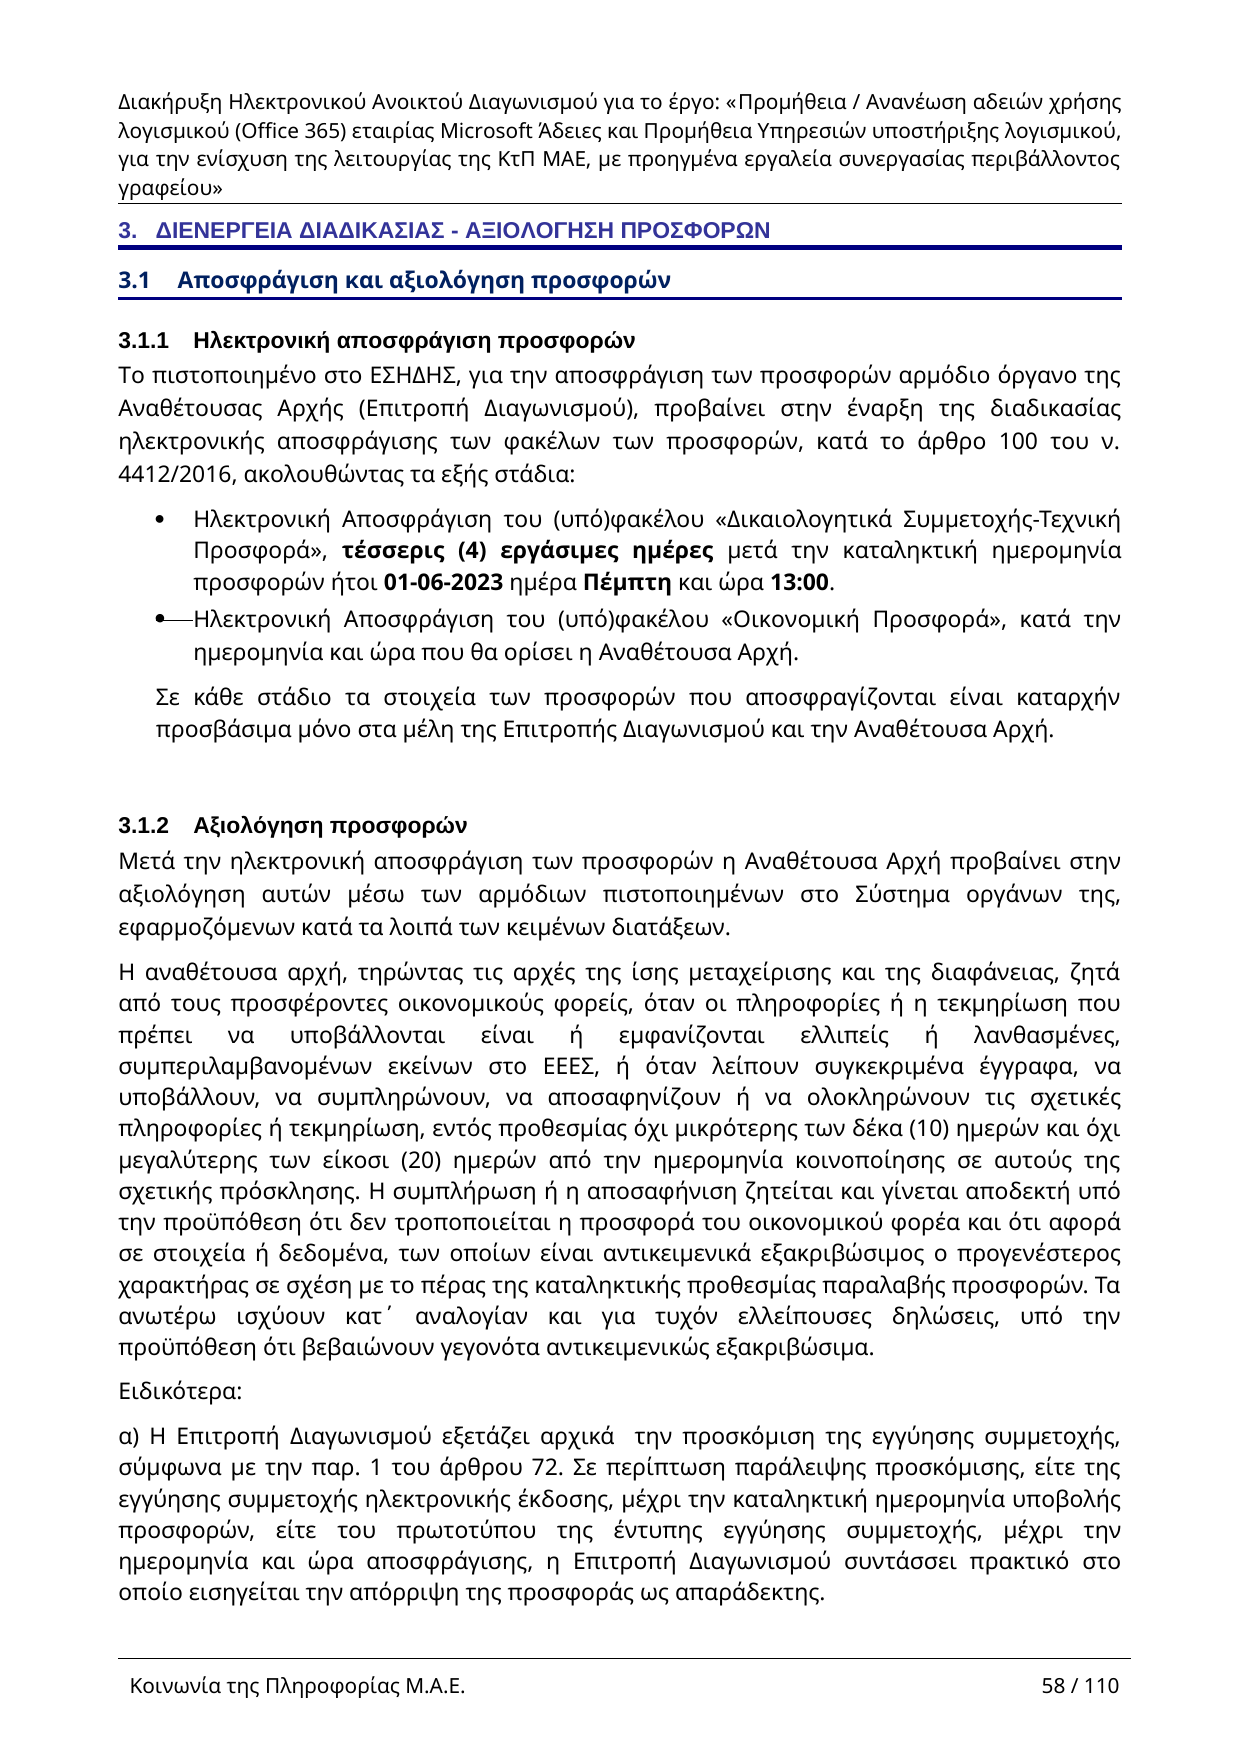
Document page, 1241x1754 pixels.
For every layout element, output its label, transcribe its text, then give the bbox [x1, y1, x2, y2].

subtitle Ηλεκτρονική αποσφράγιση προσφορών [118, 327, 1122, 353]
list Ηλεκτρονική Αποσφράγιση του (υπό)φακέλου «Δικαιολογητικά Συμμετοχής-Τεχνική Προσφορά», τέσσερις (4) εργάσιμες ημέρες μετά την καταληκτική ημερομηνία προσφορών ήτοι 01-06-2023 ημέρα Πέμπτη και ώρα 13:00. [156, 503, 1122, 597]
text Σε κάθε στάδιο τα στοιχεία των προσφορών που αποσφραγίζονται είναι καταρχήν προσβάσιμα μόνο στα μέλη της Επιτροπής Διαγωνισμού και την Αναθέτουσα Αρχή. [156, 681, 1122, 744]
text α) Η Επιτροπή Διαγωνισμού εξετάζει αρχικά την προσκόμιση της εγγύησης συμμετοχής, σύμφωνα με την παρ. 1 του άρθρου 72. Σε περίπτωση παράλειψης προσκόμισης, είτε της εγγύησης συμμετοχής ηλεκτρονικής έκδοσης, μέχρι την καταληκτική ημερομηνία υποβολής προσφορών, είτε του πρωτοτύπου της έντυπης εγγύησης συμμετοχής, μέχρι την ημερομηνία και ώρα αποσφράγισης, η Επιτροπή Διαγωνισμού συντάσσει πρακτικό στο οποίο εισηγείται την απόρριψη της προσφοράς ως απαράδεκτης. [118, 1420, 1122, 1608]
text Μετά την ηλεκτρονική αποσφράγιση των προσφορών η Αναθέτουσα Αρχή προβαίνει στην αξιολόγηση αυτών μέσω των αρμόδιων πιστοποιημένων στο Σύστημα οργάνων της, εφαρμοζόμενων κατά τα λοιπά των κειμένων διατάξεων. [118, 845, 1122, 942]
list Ηλεκτρονική Αποσφράγιση του (υπό)φακέλου «Οικονομική Προσφορά», κατά την ημερομηνία και ώρα που θα ορίσει η Αναθέτουσα Αρχή. [156, 603, 1122, 667]
subtitle Αξιολόγηση προσφορών [118, 812, 1122, 839]
text Ειδικότερα: [118, 1375, 1122, 1406]
subtitle ΔΙΕΝΕΡΓΕΙΑ ΔΙΑΔΙΚΑΣΙΑΣ - ΑΞΙΟΛΟΓΗΣΗ ΠΡΟΣΦΟΡΩΝ [118, 217, 1122, 245]
text Η αναθέτουσα αρχή, τηρώντας τις αρχές της ίσης μεταχείρισης και της διαφάνειας, ζητά από τους προσφέροντες οικονομικούς φορείς, όταν οι πληροφορίες ή η τεκμηρίωση που πρέπει να υποβάλλονται είναι ή εμφανίζονται ελλιπείς ή λανθασμένες, συμπεριλαμβανομένων εκείνων στο ΕΕΕΣ, ή όταν λείπουν συγκεκριμένα έγγραφα, να υποβάλλουν, να συμπληρώνουν, να αποσαφηνίζουν ή να ολοκληρώνουν τις σχετικές πληροφορίες ή τεκμηρίωση, εντός προθεσμίας όχι μικρότερης των δέκα (10) ημερών και όχι μεγαλύτερης των είκοσι (20) ημερών από την ημερομηνία κοινοποίησης σε αυτούς της σχετικής πρόσκλησης. Η συμπλήρωση ή η αποσαφήνιση ζητείται και γίνεται αποδεκτή υπό την προϋπόθεση ότι δεν τροποποιείται η προσφορά του οικονομικού φορέα και ότι αφορά σε στοιχεία ή δεδομένα, των οποίων είναι αντικειμενικά εξακριβώσιμος ο προγενέστερος χαρακτήρας σε σχέση με το πέρας της καταληκτικής προθεσμίας παραλαβής προσφορών. Τα ανωτέρω ισχύουν κατ΄ αναλογίαν και για τυχόν ελλείπουσες δηλώσεις, υπό την προϋπόθεση ότι βεβαιώνουν γεγονότα αντικειμενικώς εξακριβώσιμα. [118, 956, 1122, 1362]
text Το πιστοποιημένο στο ΕΣΗΔΗΣ, για την αποσφράγιση των προσφορών αρμόδιο όργανο της Αναθέτουσας Αρχής (Επιτροπή Διαγωνισμού), προβαίνει στην έναρξη της διαδικασίας ηλεκτρονικής αποσφράγισης των φακέλων των προσφορών, κατά το άρθρο 100 του ν. 4412/2016, ακολουθώντας τα εξής στάδια: [118, 359, 1122, 489]
subtitle Αποσφράγιση και αξιολόγηση προσφορών [118, 264, 1122, 297]
